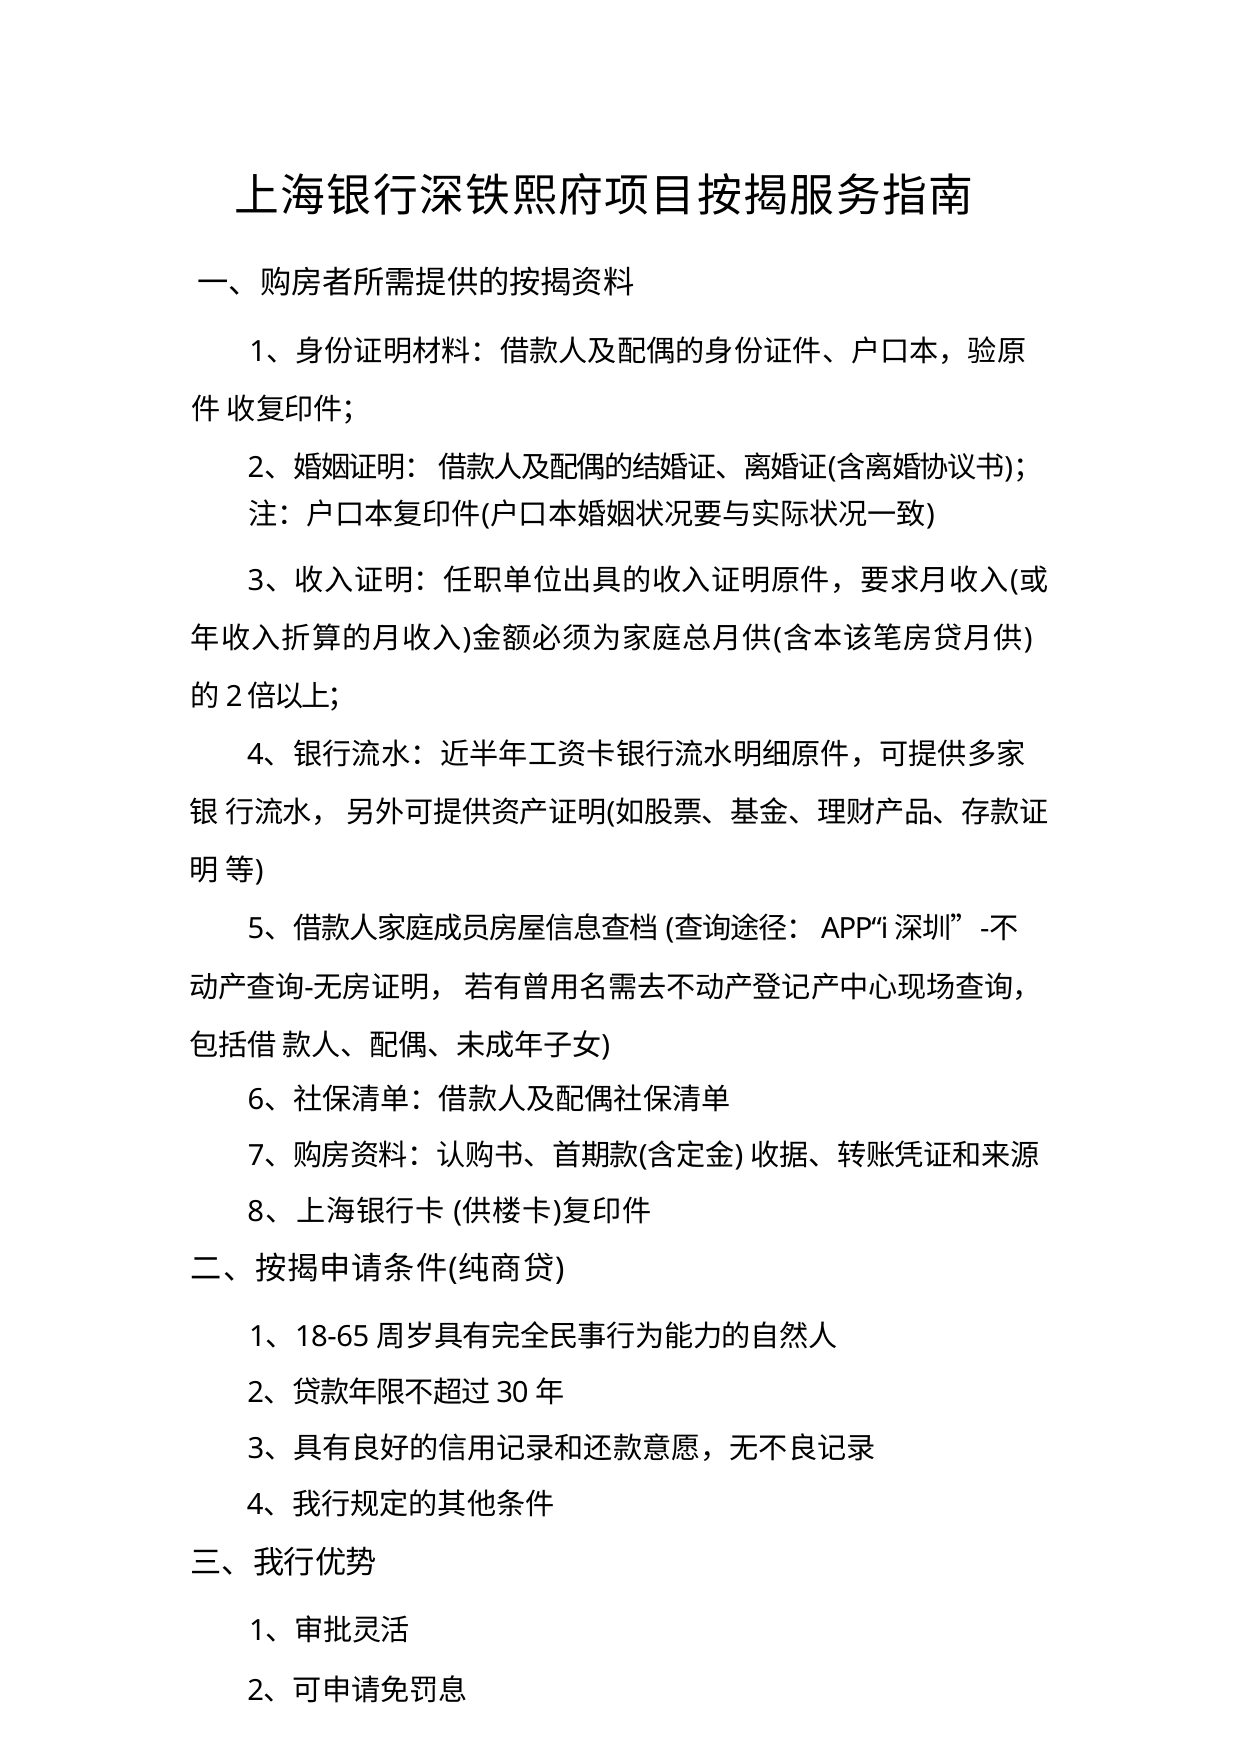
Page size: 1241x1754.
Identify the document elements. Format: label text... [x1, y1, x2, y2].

text 6、社保清单：借款人及配偶社保清单 [247, 1079, 1066, 1117]
text 4、银行流水：近半年工资卡银行流水明细原件，可提供多家银 行流水， 另外可提供资产证明(如股票、基金、理财产品、存款证明 等) [189, 731, 1053, 889]
text 上海银行深铁熙府项目按揭服务指南 [186, 159, 988, 224]
text 3、收入证明：任职单位出具的收入证明原件，要求月收入(或 年收入折算的月收入)金额必须为家庭总月供(含本该笔房贷月供) 的 2 倍以上； [190, 556, 1066, 715]
text 1、身份证明材料：借款人及配偶的身份证件、户口本，验原件 收复印件； [191, 327, 1053, 427]
text 2、可申请免罚息 [247, 1666, 1066, 1708]
text 三、我行优势 [190, 1541, 1066, 1581]
text 2、贷款年限不超过 30 年 [247, 1372, 1066, 1411]
text 4、我行规定的其他条件 [247, 1484, 1066, 1522]
text 二、按揭申请条件(纯商贷) [190, 1247, 1066, 1288]
text 7、购房资料：认购书、首期款(含定金) 收据、转账凭证和来源 [248, 1135, 1066, 1173]
text 一、购房者所需提供的按揭资料 [186, 257, 988, 302]
text 1、审批灵活 [249, 1609, 1066, 1648]
text 5、借款人家庭成员房屋信息查档 (查询途径： APP“i 深圳”-不 动产查询-无房证明， 若有曾用名需去不动产登记产中心现场查询，包括借 款人、配偶、未成年子女) [189, 905, 1053, 1063]
text 3、具有良好的信用记录和还款意愿，无不良记录 [247, 1428, 1066, 1467]
text 1、18-65 周岁具有完全民事行为能力的自然人 [249, 1316, 1066, 1354]
text 2、婚姻证明： 借款人及配偶的结婚证、离婚证(含离婚协议书)； 注：户口本复印件(户口本婚姻状况要与实际状况一致) [247, 443, 1047, 533]
text 8、上海银行卡 (供楼卡)复印件 [247, 1191, 1066, 1229]
